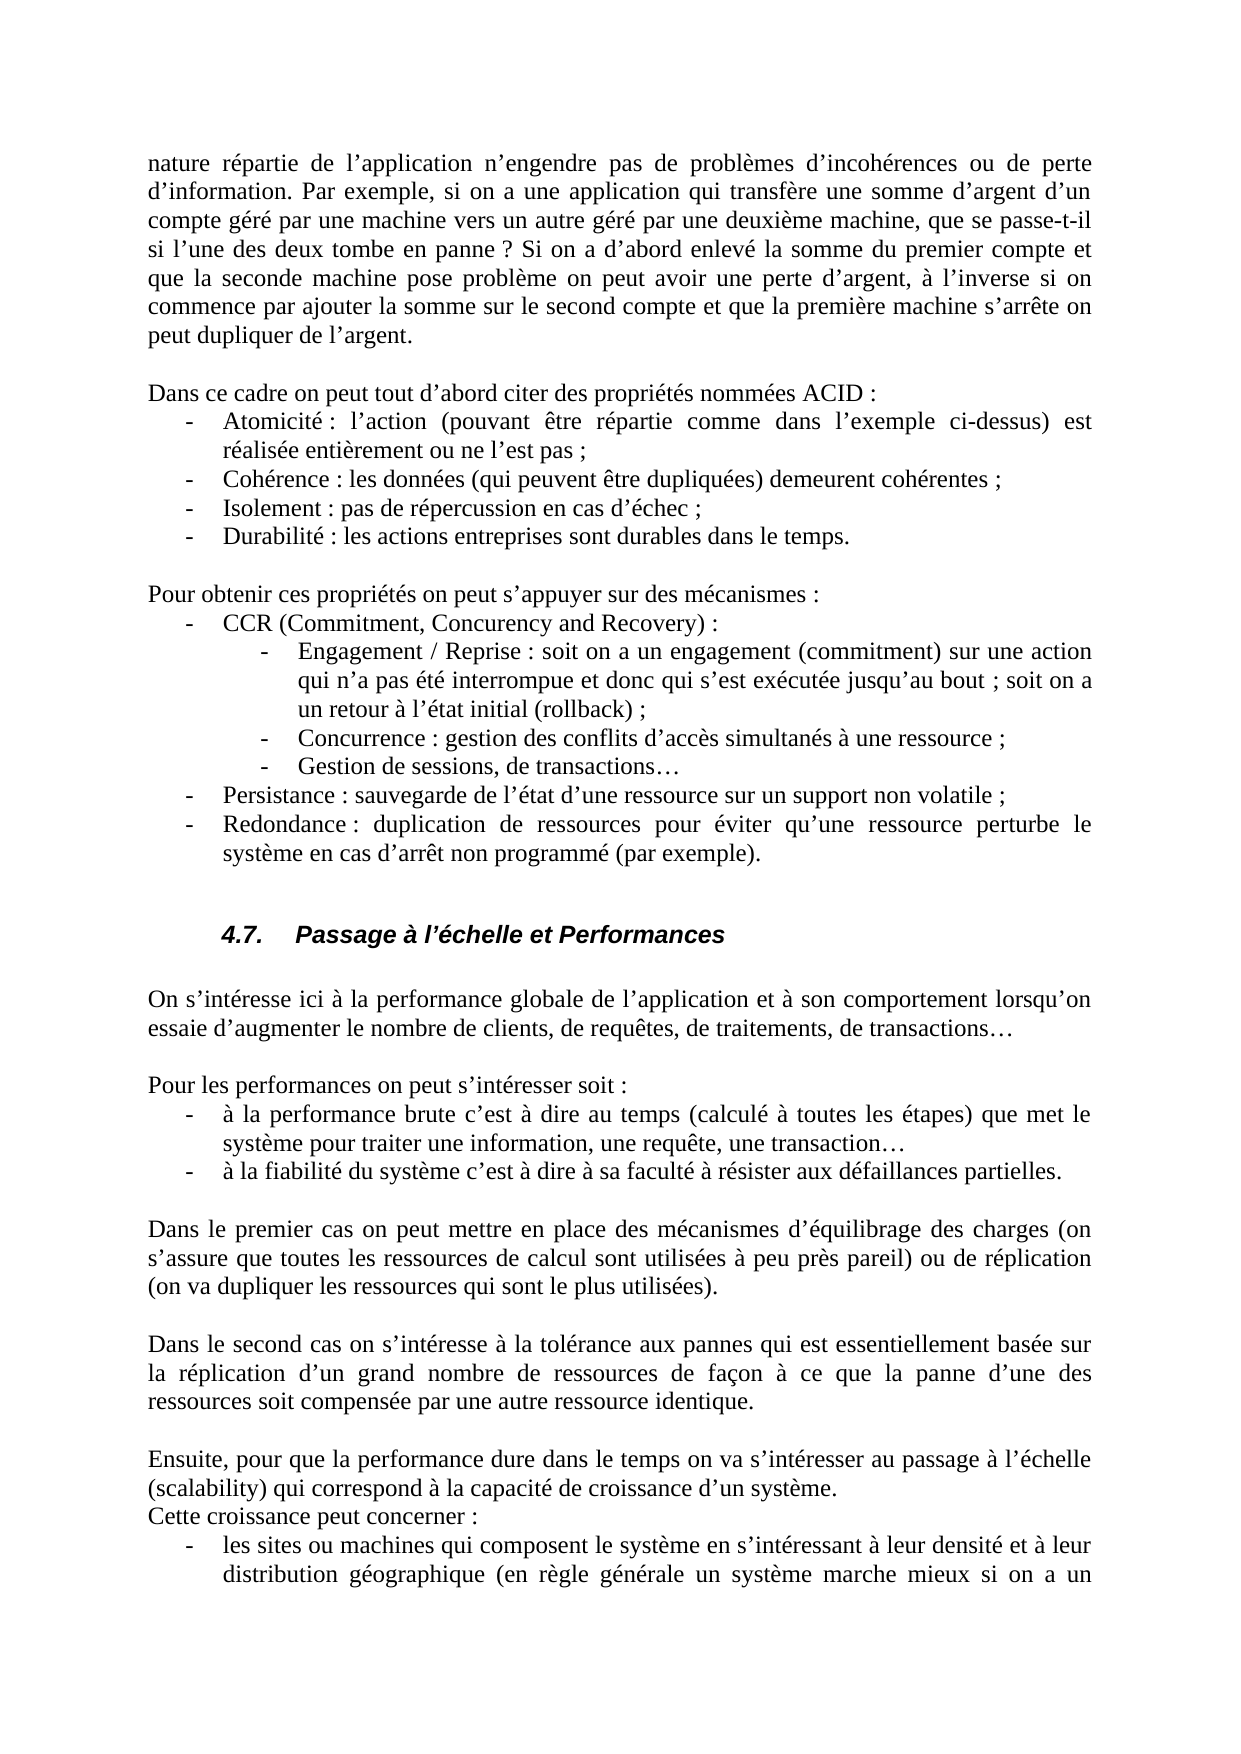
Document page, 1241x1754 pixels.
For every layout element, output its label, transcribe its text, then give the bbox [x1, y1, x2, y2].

list Engagement / Reprise : soit on a un engagement (commitment) sur une action qui n’a pas été interrompue et donc qui s’est exécutée jusqu’au bout ; soit on a un retour à l’état initial (rollback) ; [260, 636, 1093, 723]
text Dans le premier cas on peut mettre en place des mécanismes d’équilibrage des charges (on s’assure que toutes les ressources de calcul sont utilisées à peu près pareil) ou de réplication (on va dupliquer les ressources qui sont le plus utilisées). [148, 1214, 1093, 1300]
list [185, 1530, 1093, 1588]
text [148, 148, 1093, 349]
text Cette croissance peut concerner : [148, 1501, 1093, 1530]
list Cohérence : les données (qui peuvent être dupliquées) demeurent cohérentes ; [185, 464, 1093, 493]
text Dans ce cadre on peut tout d’abord citer des propriétés nommées ACID : [148, 378, 1093, 406]
list Persistance : sauvegarde de l’état d’une ressource sur un support non volatile ; [185, 780, 1093, 809]
text Pour les performances on peut s’intéresser soit : [148, 1070, 1093, 1099]
text Ensuite, pour que la performance dure dans le temps on va s’intéresser au passage à l’échelle (scalability) qui correspond à la capacité de croissance d’un système. [148, 1444, 1093, 1501]
list à la performance brute c’est à dire au temps (calculé à toutes les étapes) que met le système pour traiter une information, une requête, une transaction… [185, 1099, 1093, 1156]
list à la fiabilité du système c’est à dire à sa faculté à résister aux défaillances partielles. [185, 1156, 1093, 1185]
text Pour obtenir ces propriétés on peut s’appuyer sur des mécanismes : [148, 579, 1093, 608]
list Atomicité : l’action (pouvant être répartie comme dans l’exemple ci-dessus) est réalisée entièrement ou ne l’est pas ; [185, 406, 1093, 464]
list Redondance : duplication de ressources pour éviter qu’une ressource perturbe le système en cas d’arrêt non programmé (par exemple). [185, 809, 1093, 866]
list Isolement : pas de répercussion en cas d’échec ; [185, 493, 1093, 521]
list Concurrence : gestion des conflits d’accès simultanés à une ressource ; [260, 723, 1093, 751]
text On s’intéresse ici à la performance globale de l’application et à son comportement lorsqu’on essaie d’augmenter le nombre de clients, de requêtes, de traitements, de transactions… [148, 984, 1093, 1041]
list Durabilité : les actions entreprises sont durables dans le temps. [185, 521, 1093, 550]
subtitle Passage à l’échelle et Performances [221, 920, 1093, 949]
list CCR (Commitment, Concurency and Recovery) : [185, 608, 1093, 636]
list Gestion de sessions, de transactions… [260, 751, 1093, 780]
text Dans le second cas on s’intéresse à la tolérance aux pannes qui est essentiellement basée sur la réplication d’un grand nombre de ressources de façon à ce que la panne d’une des ressources soit compensée par une autre ressource identique. [148, 1329, 1093, 1415]
